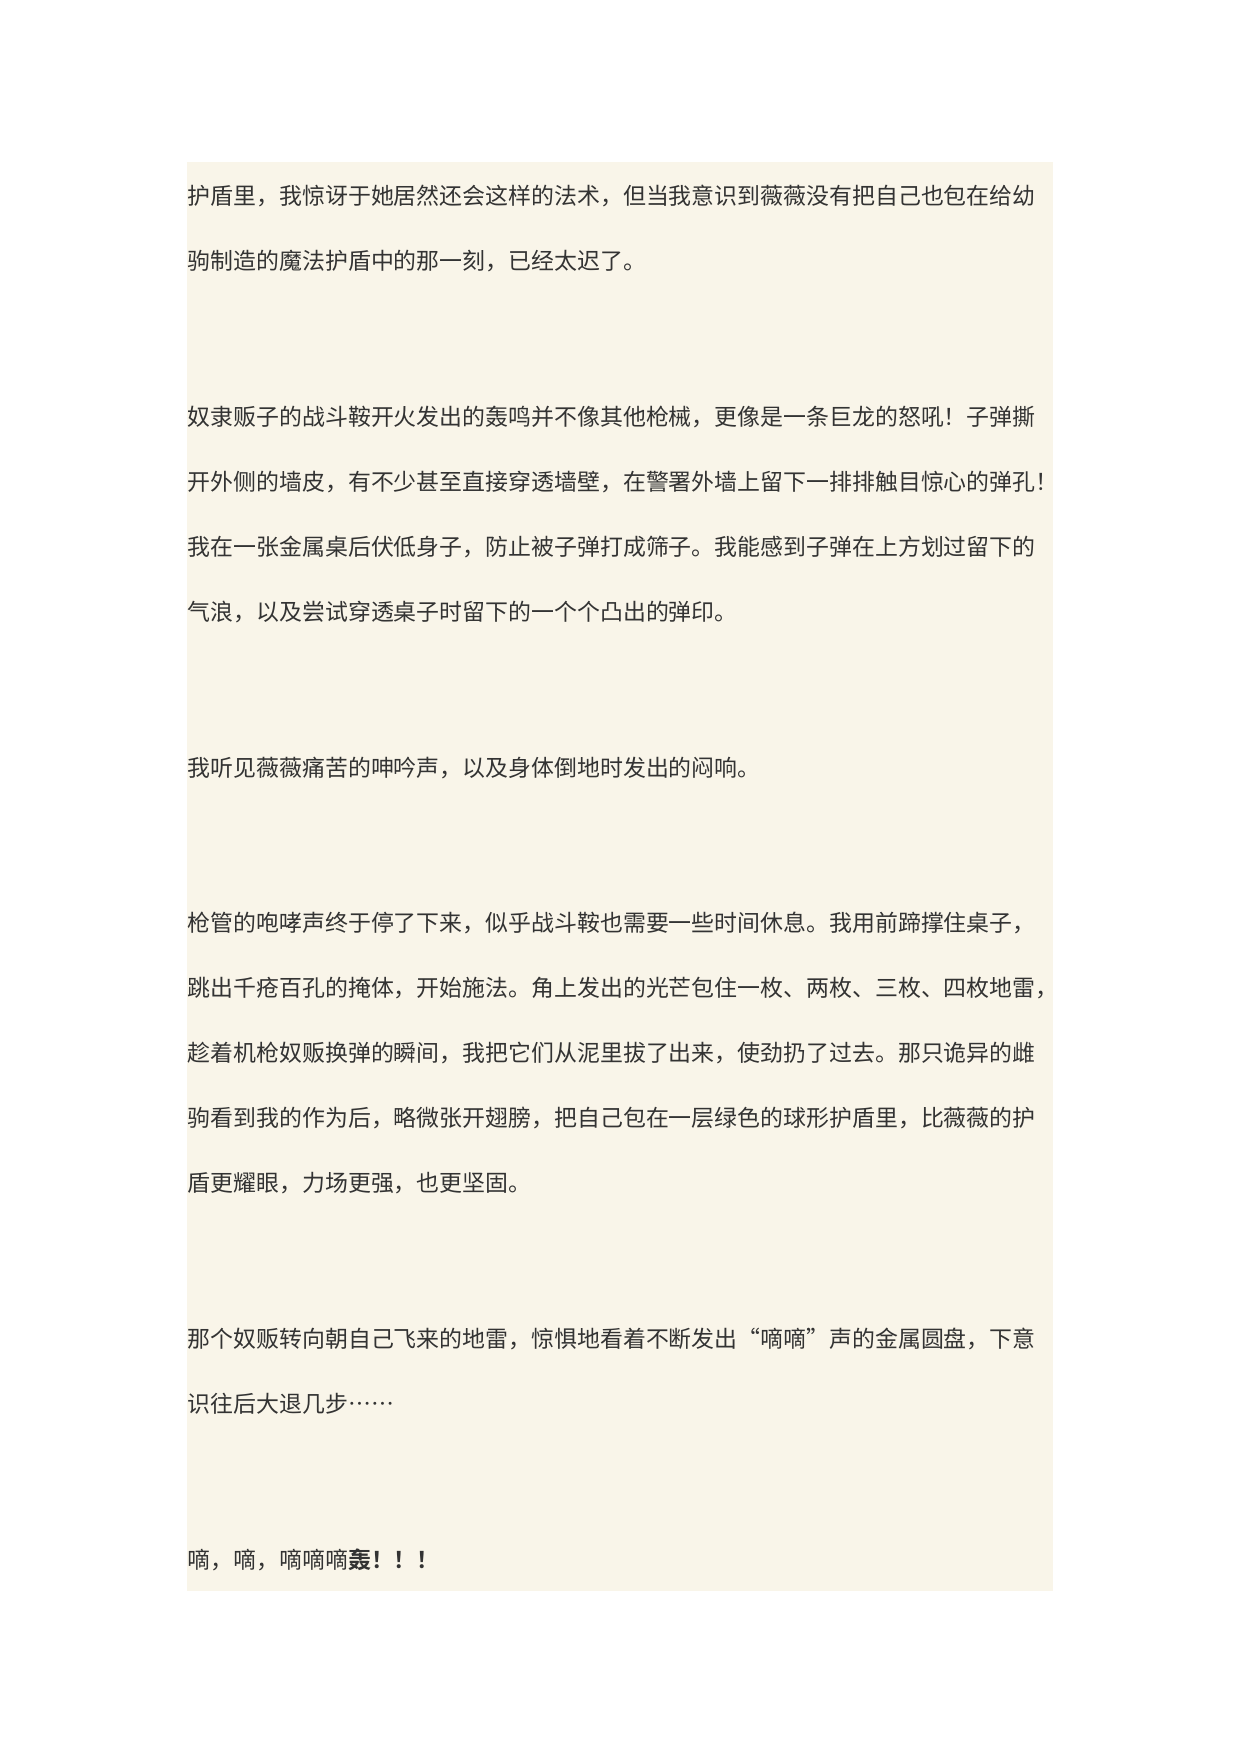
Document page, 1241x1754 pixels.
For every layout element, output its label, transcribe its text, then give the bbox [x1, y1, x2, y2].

text 枪管的咆哮声终于停了下来，似乎战斗鞍也需要一些时间休息。我用前蹄撑住桌子，跳出千疮百孔的掩体，开始施法。角上发出的光芒包住一枚、两枚、三枚、四枚地雷，趁着机枪奴贩换弹的瞬间，我把它们从泥里拔了出来，使劲扔了过去。那只诡异的雌驹看到我的作为后，略微张开翅膀，把自己包在一层绿色的球形护盾里，比薇薇的护盾更耀眼，力场更强，也更坚固。 [187, 889, 1053, 1214]
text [187, 162, 1053, 292]
text 那个奴贩转向朝自己飞来的地雷，惊惧地看着不断发出“嘀嘀”声的金属圆盘，下意识往后大退几步…… [187, 1305, 1053, 1435]
text 嘀，嘀，嘀嘀嘀轰！！！ [187, 1526, 1053, 1591]
text 奴隶贩子的战斗鞍开火发出的轰鸣并不像其他枪械，更像是一条巨龙的怒吼！子弹撕开外侧的墙皮，有不少甚至直接穿透墙壁，在警署外墙上留下一排排触目惊心的弹孔！我在一张金属桌后伏低身子，防止被子弹打成筛子。我能感到子弹在上方划过留下的气浪，以及尝试穿透桌子时留下的一个个凸出的弹印。 [187, 383, 1053, 643]
text 我听见薇薇痛苦的呻吟声，以及身体倒地时发出的闷响。 [187, 734, 1053, 799]
